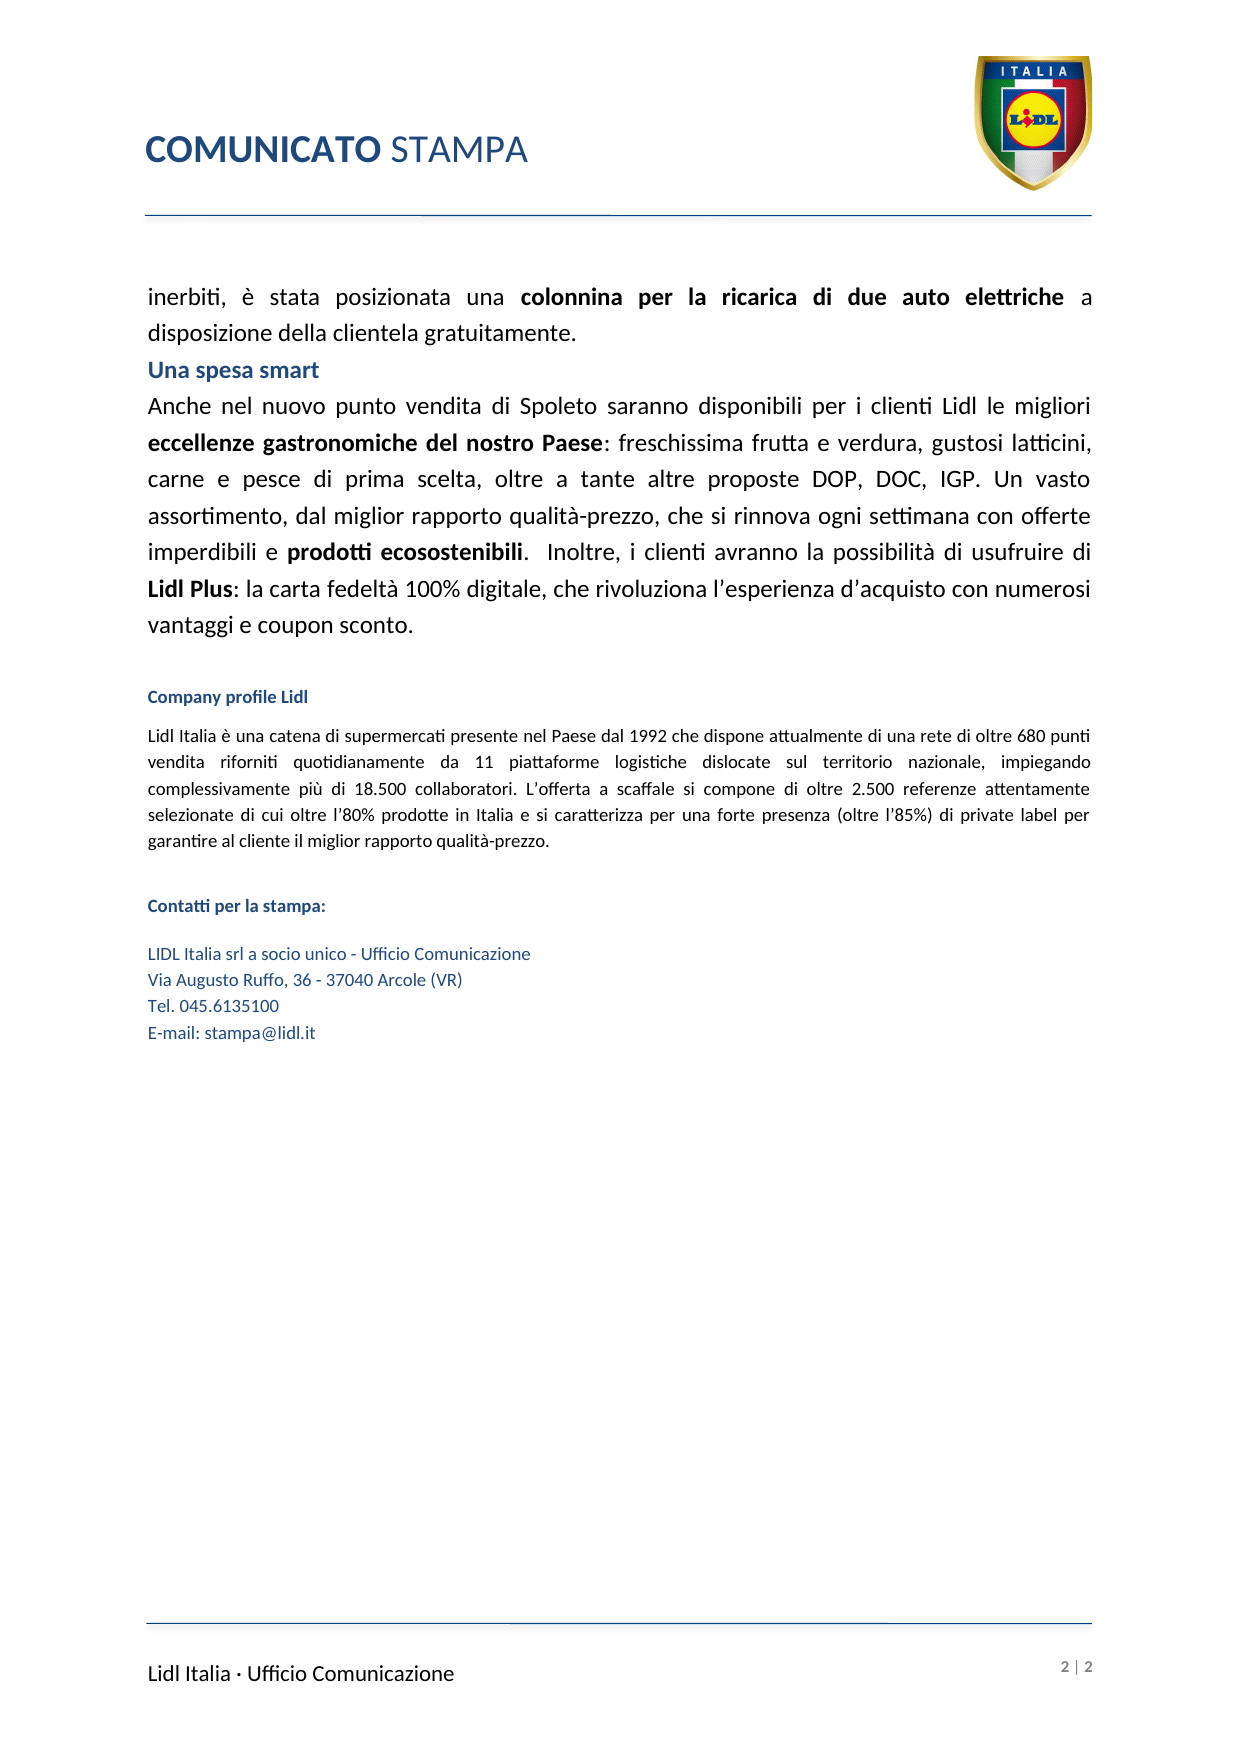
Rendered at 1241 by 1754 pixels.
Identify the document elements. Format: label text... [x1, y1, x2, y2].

text Una spesa smart [148, 354, 1092, 384]
text Anche nel nuovo punto vendita di Spoleto saranno disponibili per i clienti Lidl le migliori eccellenze gastronomiche del nostro Paese: freschissima frutta e verdura, gustosi latticini, carne e pesce di prima scelta, oltre a tante altre proposte DOP, DOC, IGP. Un vasto assortimento, dal miglior rapporto qualità-prezzo, che si rinnova ogni settimana con offerte imperdibili e prodotti ecosostenibili. Inoltre, i clienti avranno la possibilità di usufruire di Lidl Plus: la carta fedeltà 100% digitale, che rivoluziona l’esperienza d’acquisto con numerosi vantaggi e coupon sconto. [148, 390, 1092, 640]
text Company profile Lidl [148, 685, 1092, 708]
text E-mail: stampa@lidl.it [148, 1021, 1092, 1044]
picture [974, 56, 1093, 191]
text Tel. 045.6135100 [148, 994, 1092, 1017]
text Via Augusto Ruffo, 36 - 37040 Arcole (VR) [148, 968, 1092, 991]
text LIDL Italia srl a socio unico - Ufficio Comunicazione [148, 942, 1092, 965]
text Lidl Italia è una catena di supermercati presente nel Paese dal 1992 che dispone attualmente di una rete di oltre 680 punti vendita riforniti quotidianamente da 11 piattaforme logistiche dislocate sul territorio nazionale, impiegando complessivamente più di 18.500 collaboratori. L’offerta a scaffale si compone di oltre 2.500 referenze attentamente selezionate di cui oltre l’80% prodotte in Italia e si caratterizza per una forte presenza (oltre l’85%) di private label per garantire al cliente il miglior rapporto qualità-prezzo. [148, 724, 1092, 852]
text Contatti per la stampa: [148, 894, 1092, 917]
